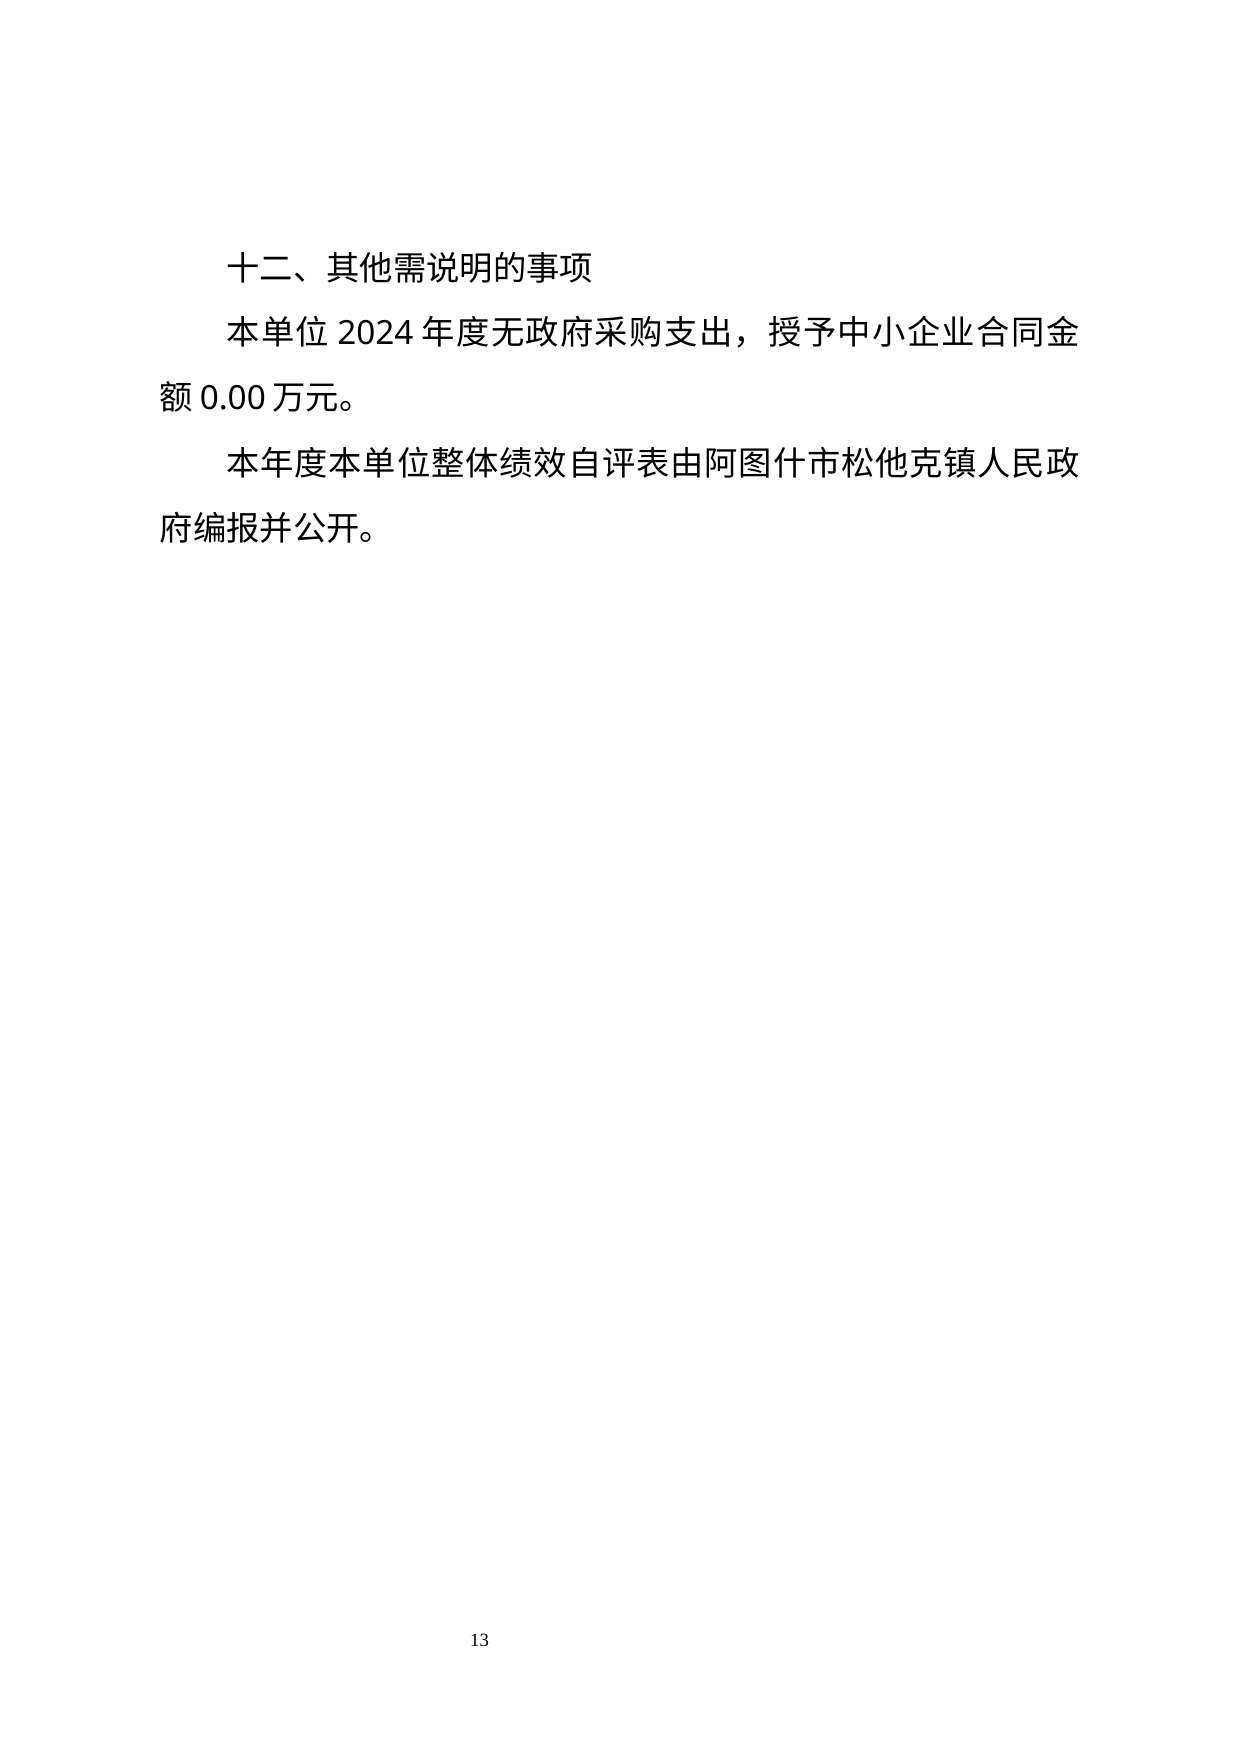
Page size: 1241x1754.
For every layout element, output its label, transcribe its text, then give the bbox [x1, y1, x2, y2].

text 本年度本单位整体绩效自评表由阿图什市松他克镇人民政府编报并公开。 [159, 428, 1081, 558]
text 十二、其他需说明的事项 [159, 233, 1081, 298]
text 本单位2024年度无政府采购支出，授予中小企业合同金额0.00万元。 [159, 298, 1081, 428]
